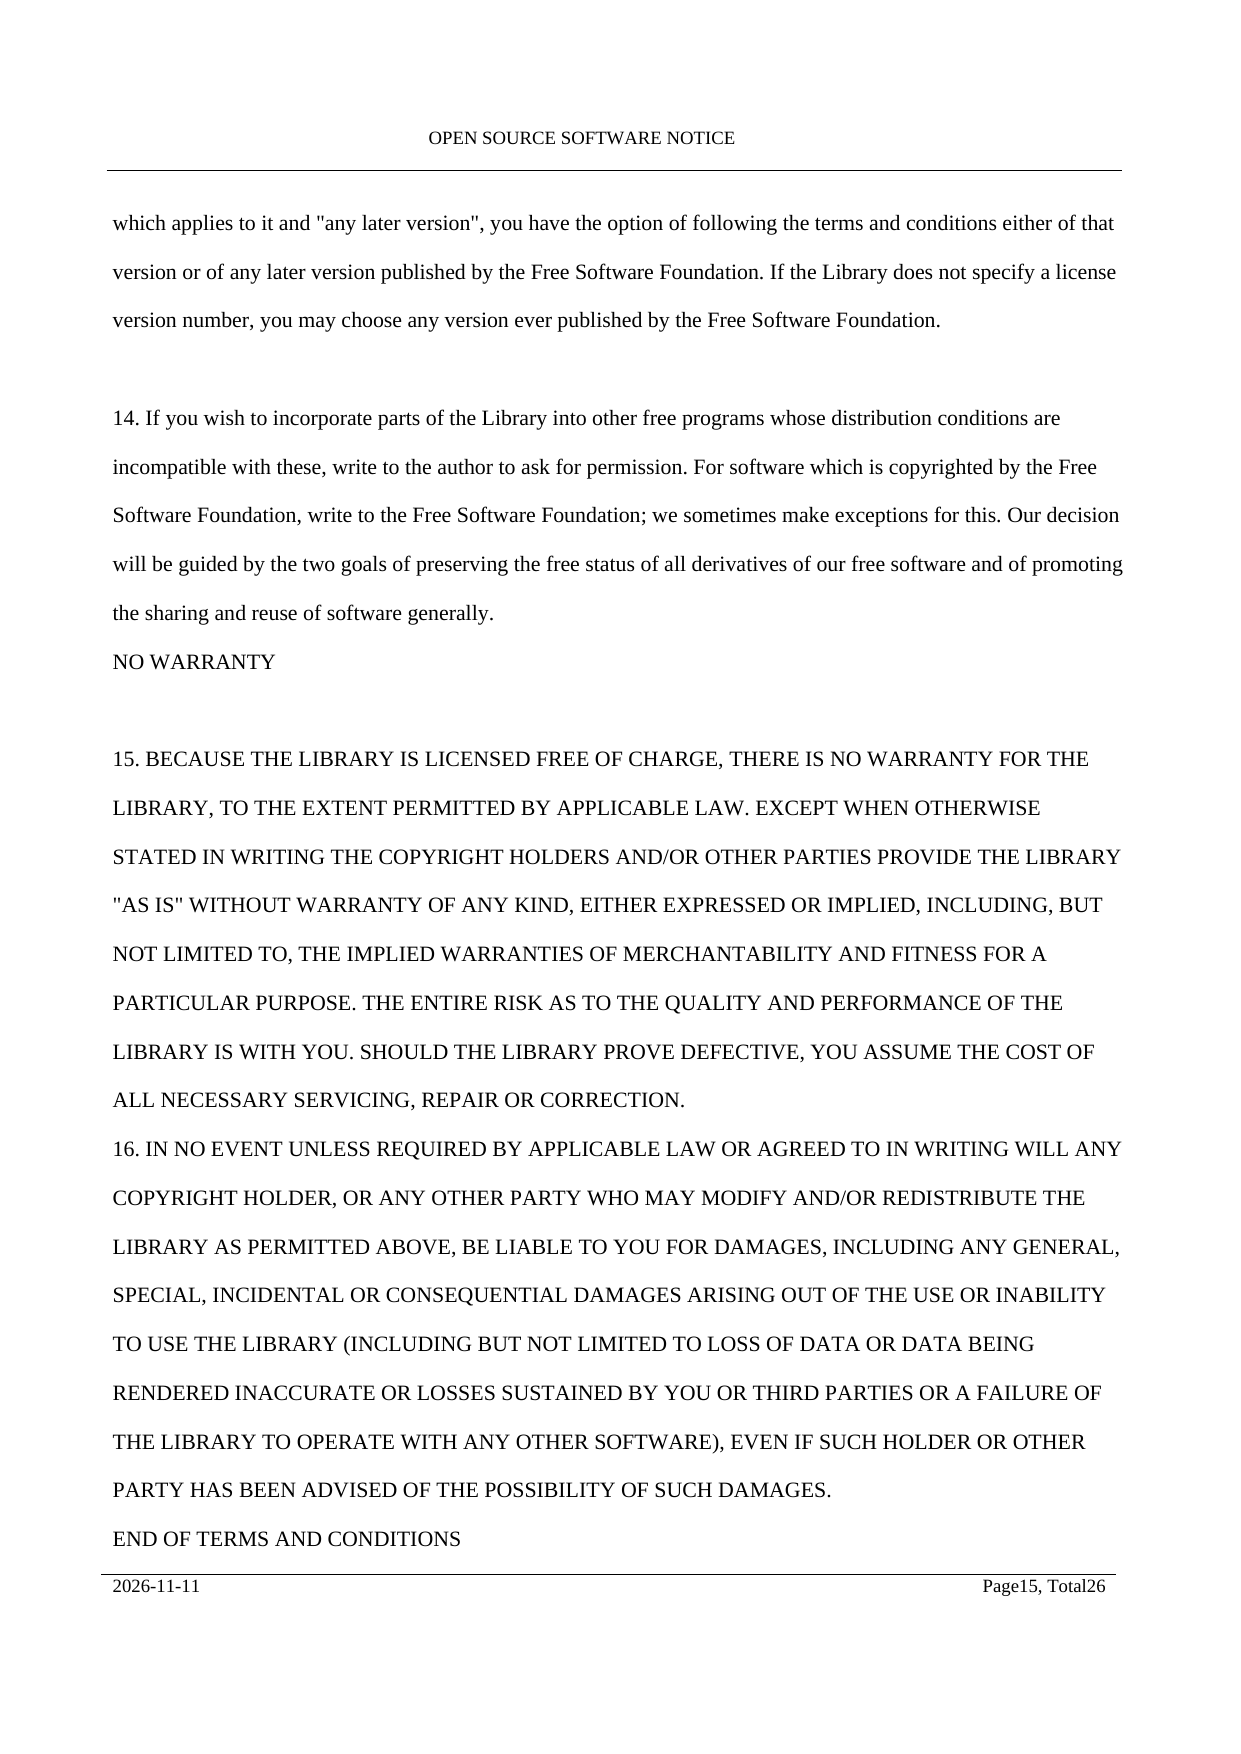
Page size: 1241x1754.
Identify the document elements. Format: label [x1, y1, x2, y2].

text [112, 206, 1128, 1555]
